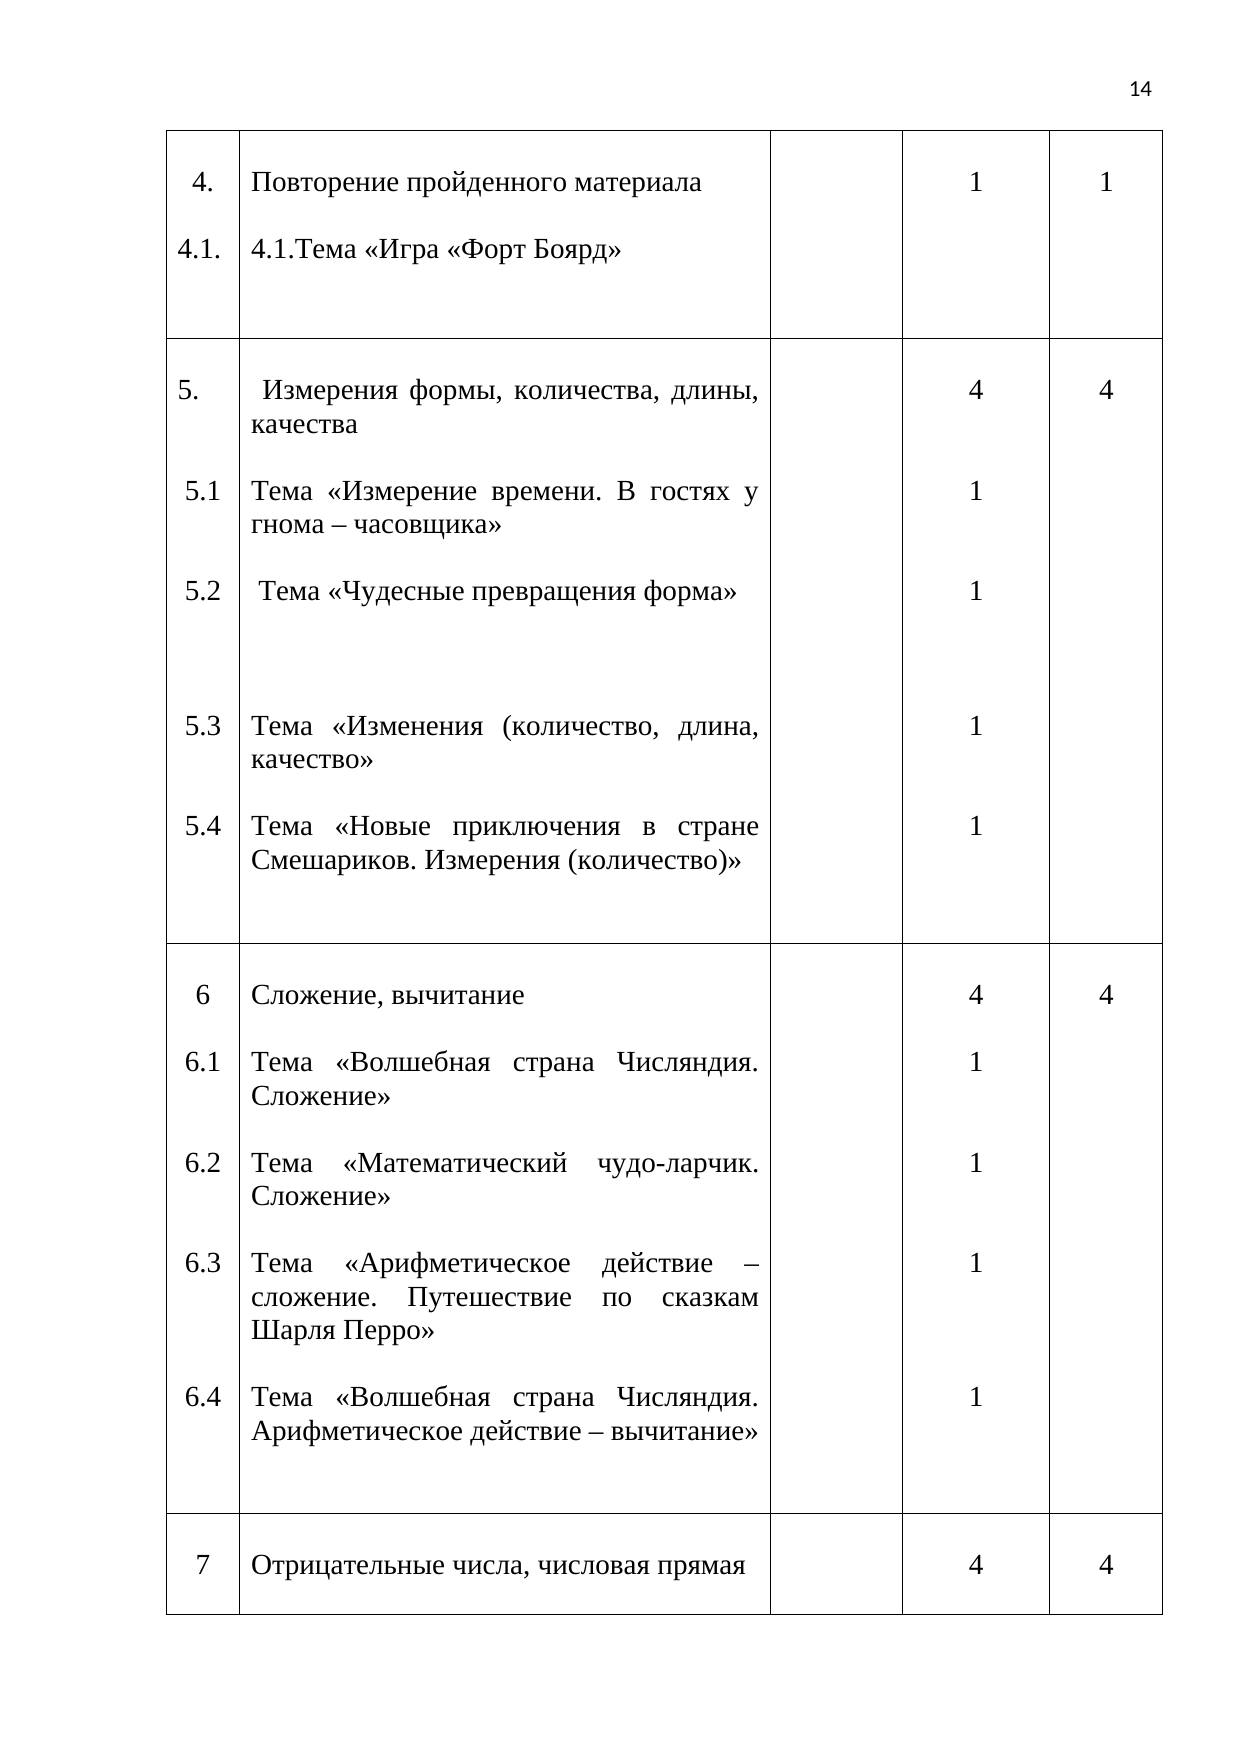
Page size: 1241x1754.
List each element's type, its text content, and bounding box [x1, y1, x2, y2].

table_cell 4 [1050, 1514, 1162, 1614]
table_cell Повторение пройденного материала 4.1.Тема «Игра «Форт Боярд» [240, 131, 770, 338]
table_cell [771, 339, 902, 942]
table_cell 5. 5.1 5.2 5.3 5.4 [167, 339, 239, 942]
table_cell [771, 1514, 902, 1614]
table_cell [240, 1514, 770, 1614]
table_cell [771, 131, 902, 338]
table_cell [771, 944, 902, 1513]
table_cell Сложение, вычитание Тема «Волшебная страна Числяндия. Сложение» Тема «Математический чудо-ларчик. Сложение» Тема «Арифметическое действие – сложение. Путешествие по сказкам Шарля Перро» Тема «Волшебная страна Числяндия. Арифметическое действие – вычитание» [240, 944, 770, 1513]
table_cell 6 6.1 6.2 6.3 6.4 [167, 944, 239, 1513]
table_cell 4 [1050, 339, 1162, 942]
table_cell 4 [1050, 944, 1162, 1513]
table_cell 4 1 1 1 1 [903, 339, 1049, 942]
table_cell 7 7.1 7.2 7.3 7.4 [167, 1514, 239, 1614]
table_cell 4. 4.1. [167, 131, 239, 338]
table_cell 1 [903, 131, 1049, 338]
table_cell Измерения формы, количества, длины, качества Тема «Измерение времени. В гостях у гнома – часовщика» Тема «Чудесные превращения форма» Тема «Изменения (количество, длина, качество» Тема «Новые приключения в стране Смешариков. Измерения (количество)» [240, 339, 770, 942]
table_cell 4 1 1 1 1 [903, 1514, 1049, 1614]
table_cell 4 1 1 1 1 [903, 944, 1049, 1513]
table_cell 1 [1050, 131, 1162, 338]
